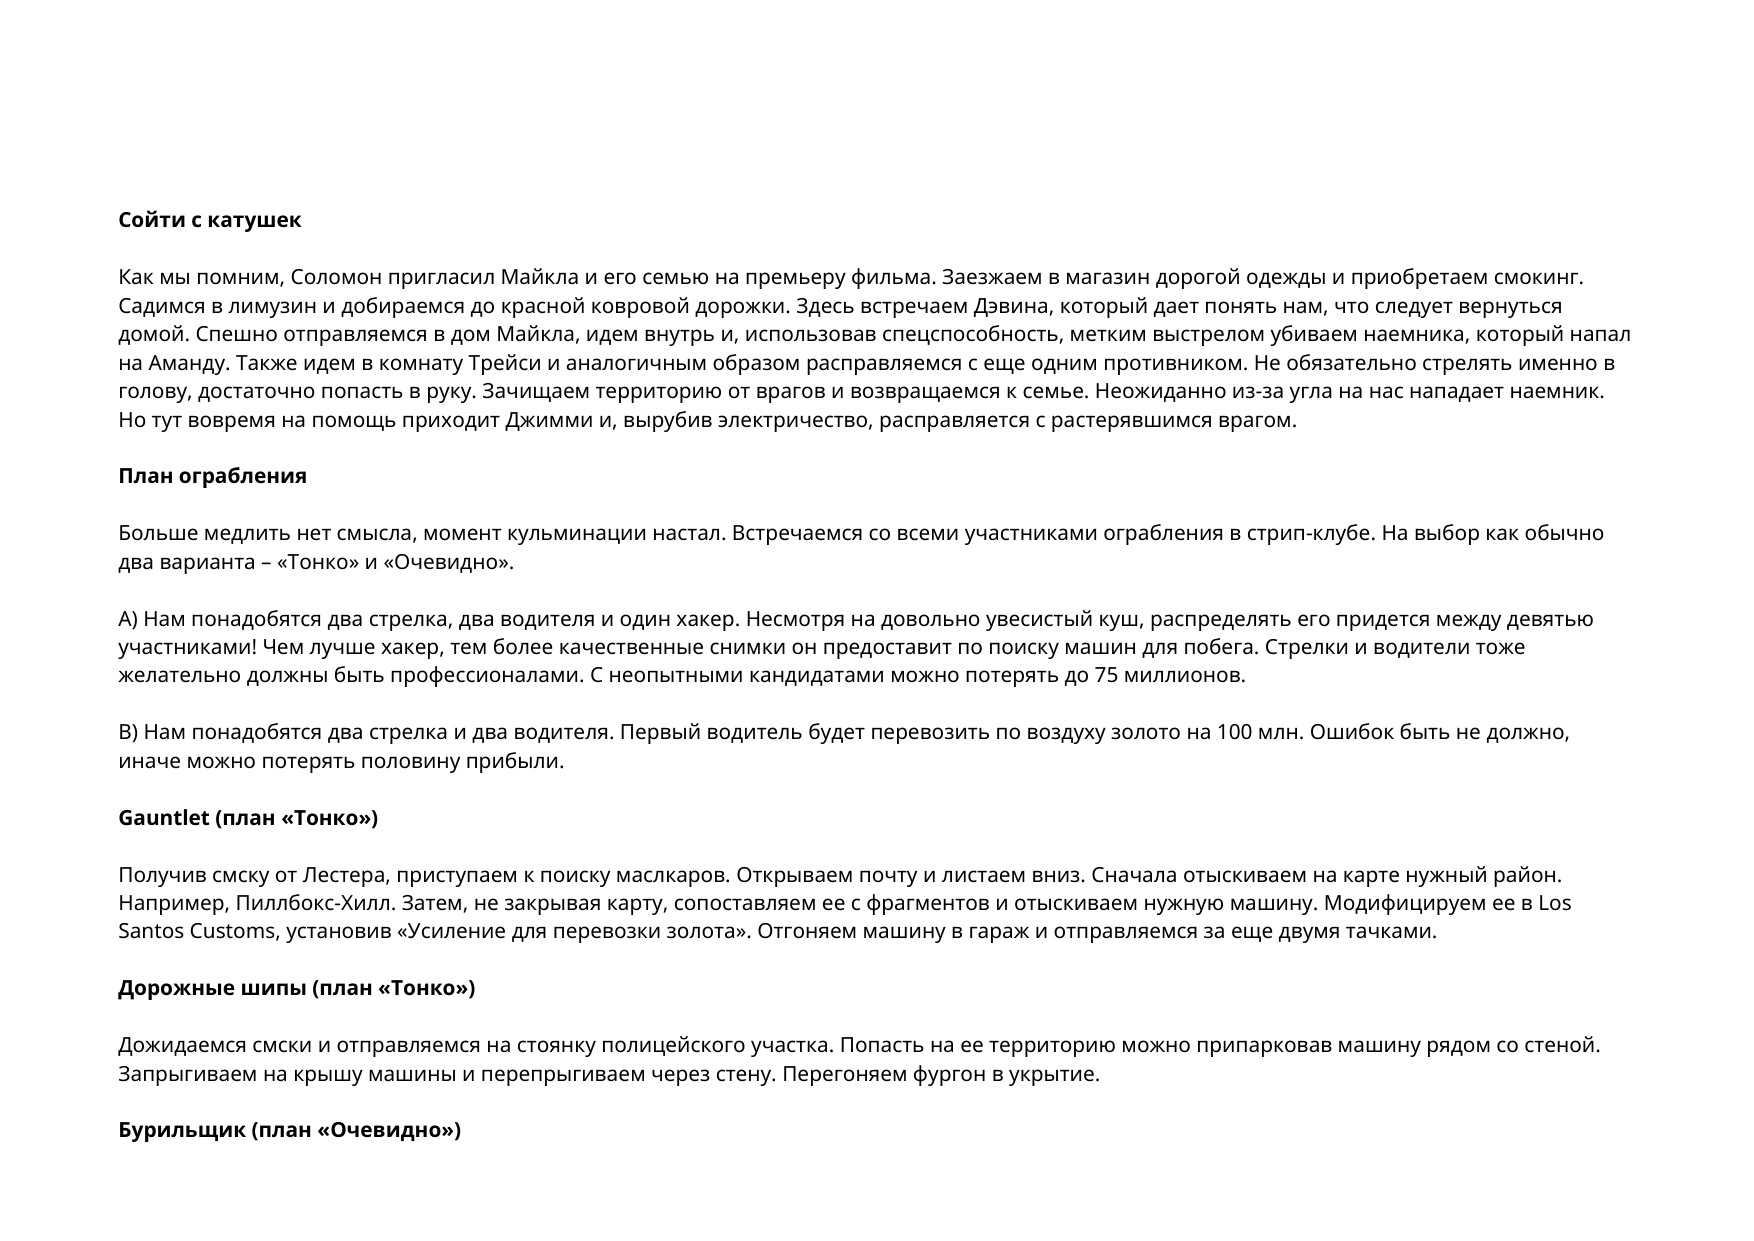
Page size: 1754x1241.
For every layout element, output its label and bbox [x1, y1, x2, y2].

text [118, 206, 1636, 1144]
